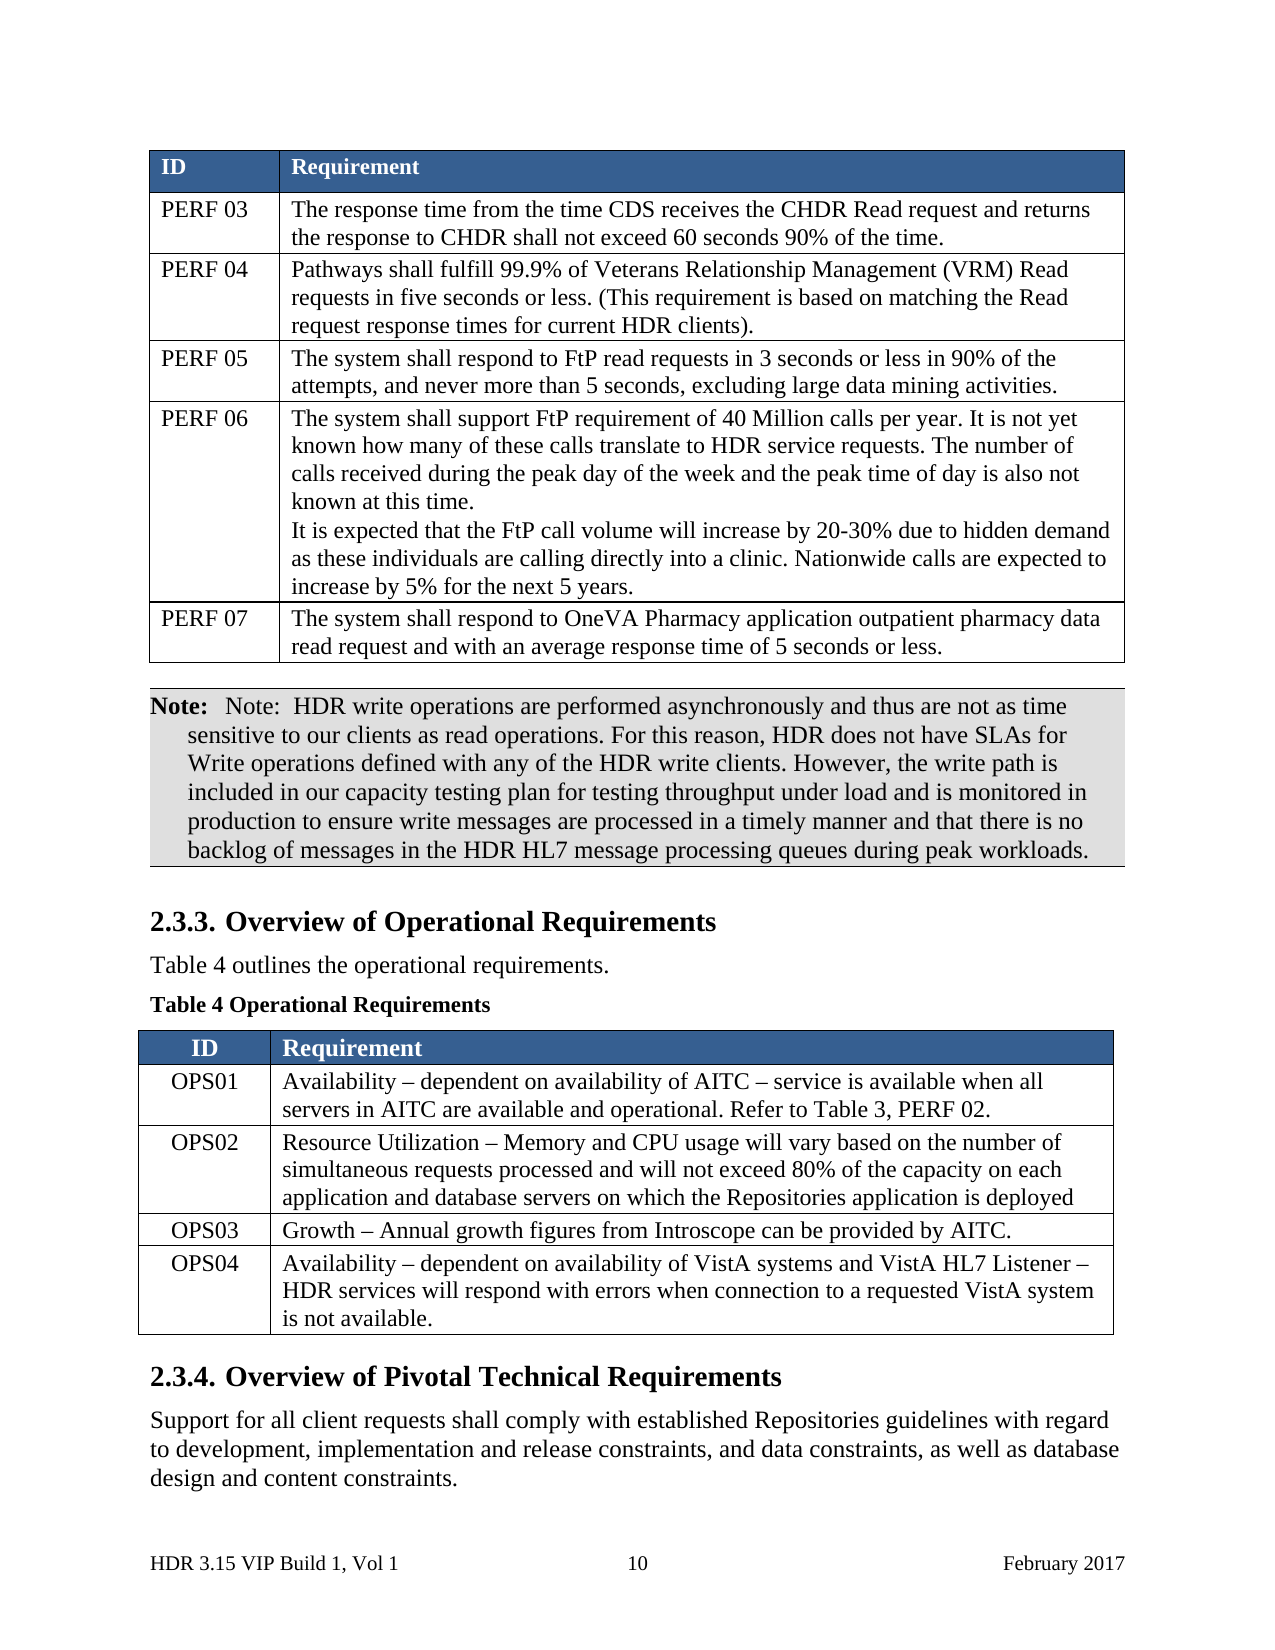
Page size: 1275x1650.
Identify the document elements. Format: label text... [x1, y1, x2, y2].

text Table 4 outlines the operational requirements. [150, 950, 1125, 979]
table_cell PERF 07 [150, 603, 279, 662]
table_cell The system shall respond to FtP read requests in 3 seconds or less in 90% of the attempts, and never more than 5 seconds, excluding large data mining activities. [280, 341, 1124, 401]
table_cell PERF 06 [150, 402, 279, 601]
table_cell OPS01 [139, 1065, 270, 1124]
subtitle Overview of Pivotal Technical Requirements [150, 1359, 1125, 1393]
table_cell Availability – dependent on availability of AITC – service is available when all servers in AITC are available and operational. Refer to Table 3, PERF 02. [271, 1065, 1113, 1124]
table_cell Growth – Annual growth figures from Introscope can be provided by AITC. [271, 1214, 1113, 1245]
table_cell The system shall support FtP requirement of 40 Million calls per year. It is not yet known how many of these calls translate to HDR service requests. The number of calls received during the peak day of the week and the peak time of day is also not known at this time. It is expected that the FtP call volume will increase by 20-30% due to hidden demand as these individuals are calling directly into a clinic. Nationwide calls are expected to increase by 5% for the next 5 years. [280, 402, 1124, 601]
table_cell Availability – dependent on availability of VistA systems and VistA HL7 Listener – HDR services will respond with errors when connection to a requested VistA system is not available. [271, 1246, 1113, 1333]
table_cell The system shall respond to OneVA Pharmacy application outpatient pharmacy data read request and with an average response time of 5 seconds or less. [280, 603, 1124, 662]
text Support for all client requests shall comply with established Repositories guidelines with regard to development, implementation and release constraints, and data constraints, as well as database design and content constraints. [150, 1406, 1125, 1492]
table_header Requirement [280, 151, 1124, 192]
table_header ID [150, 151, 279, 192]
table_cell PERF 04 [150, 254, 279, 340]
table_cell Resource Utilization – Memory and CPU usage will vary based on the number of simultaneous requests processed and will not exceed 80% of the capacity on each application and database servers on which the Repositories application is deployed [271, 1126, 1113, 1213]
table_header Requirement [271, 1031, 1113, 1064]
table_cell OPS03 [139, 1214, 270, 1245]
text Table 4 Operational Requirements [150, 991, 1125, 1018]
text Note: HDR write operations are performed asynchronously and thus are not as time sensitive to our clients as read operations. For this reason, HDR does not have SLAs for Write operations defined with any of the HDR write clients. However, the write path is included in our capacity testing plan for testing throughput under load and is monitored in production to ensure write messages are processed in a timely manner and that there is no backlog of messages in the HDR HL7 message processing queues during peak workloads. [150, 689, 1125, 866]
table_cell The response time from the time CDS receives the CHDR Read request and returns the response to CHDR shall not exceed 60 seconds 90% of the time. [280, 193, 1124, 252]
subtitle Overview of Operational Requirements [150, 904, 1125, 938]
table_cell Pathways shall fulfill 99.9% of Veterans Relationship Management (VRM) Read requests in five seconds or less. (This requirement is based on matching the Read request response times for current HDR clients). [280, 254, 1124, 340]
table_cell OPS02 [139, 1126, 270, 1213]
table_cell PERF 05 [150, 341, 279, 401]
table_cell OPS04 [139, 1246, 270, 1333]
table_cell PERF 03 [150, 193, 279, 252]
table_header ID [139, 1031, 270, 1064]
